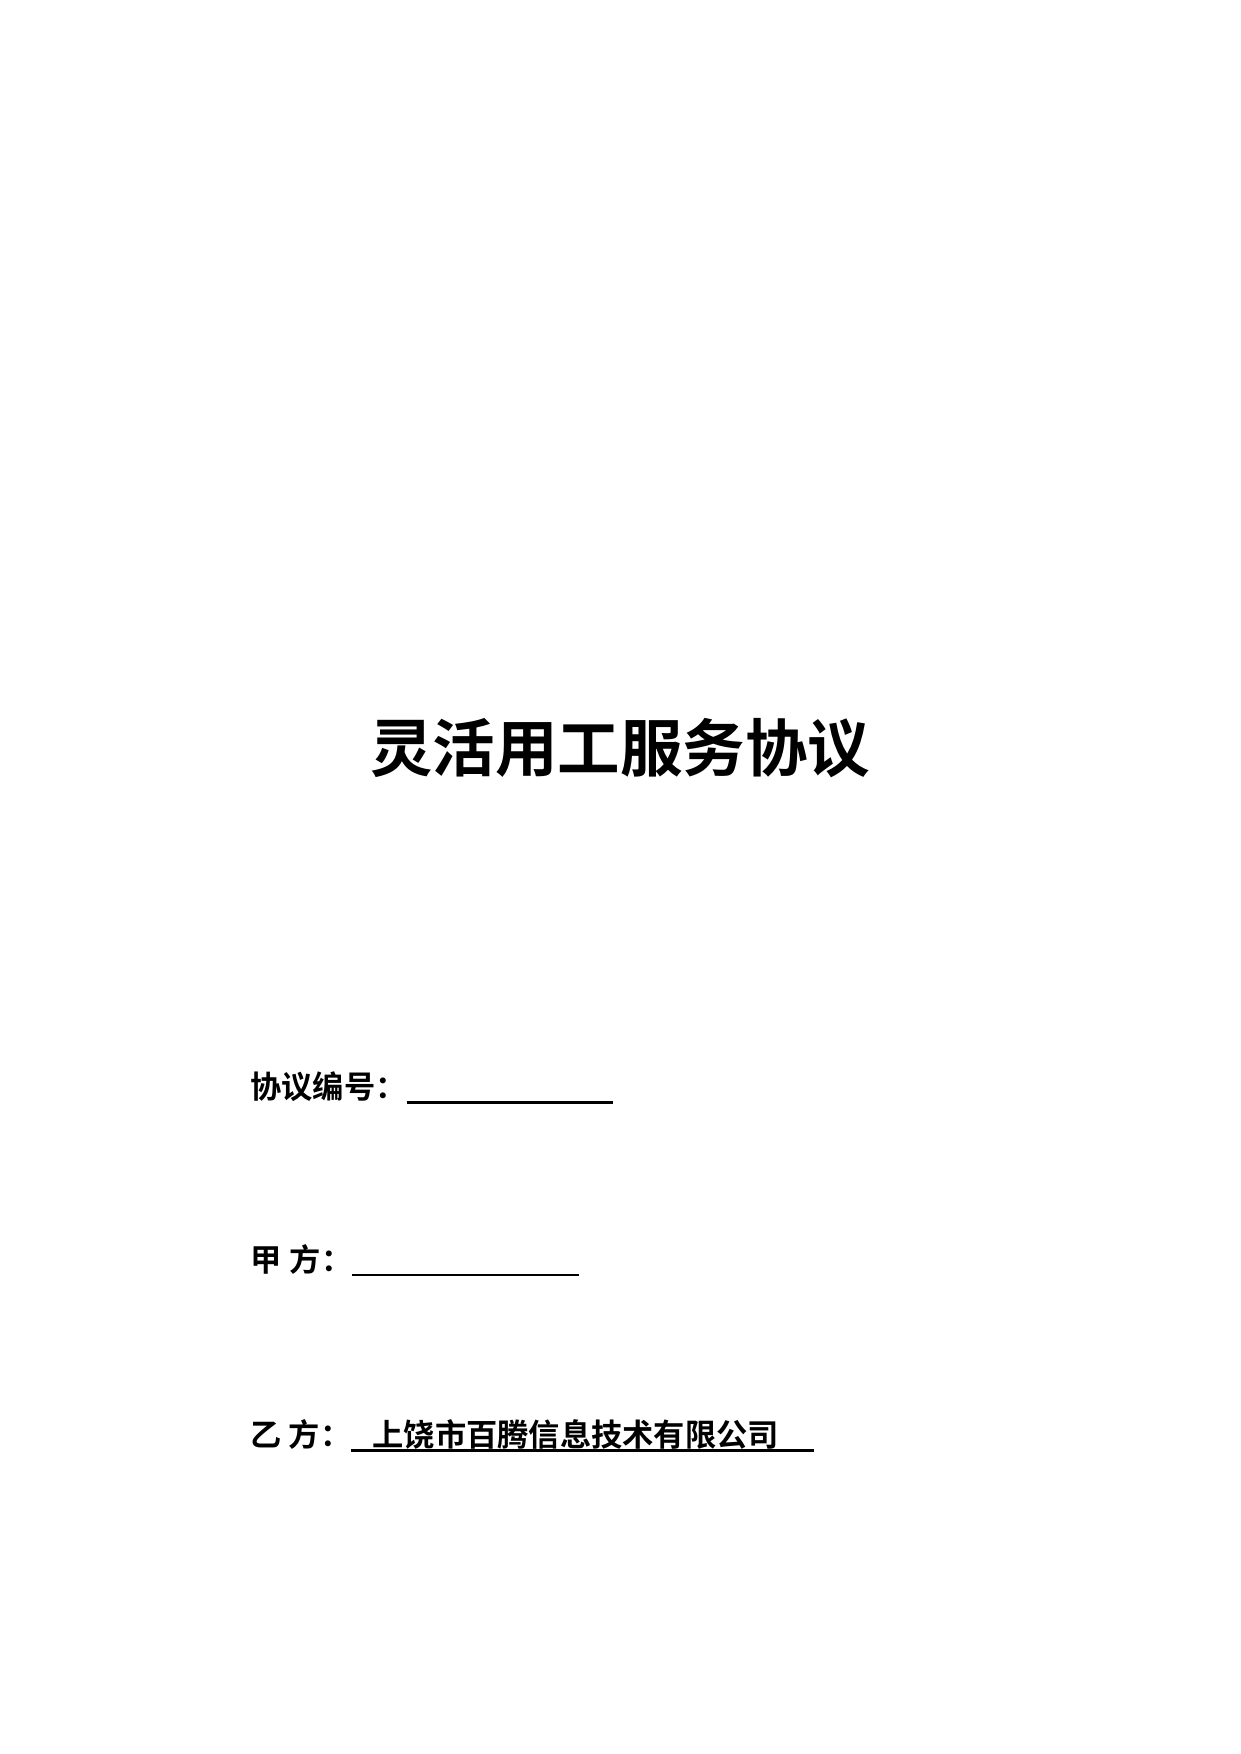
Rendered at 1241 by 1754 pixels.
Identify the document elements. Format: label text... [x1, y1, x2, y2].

text 协议编号： [187, 1053, 1053, 1118]
text 乙 方： 上饶市百腾信息技术有限公司 [187, 1401, 1053, 1466]
text 灵活用工服务协议 [187, 695, 1053, 793]
text 甲 方： [187, 1227, 1053, 1292]
